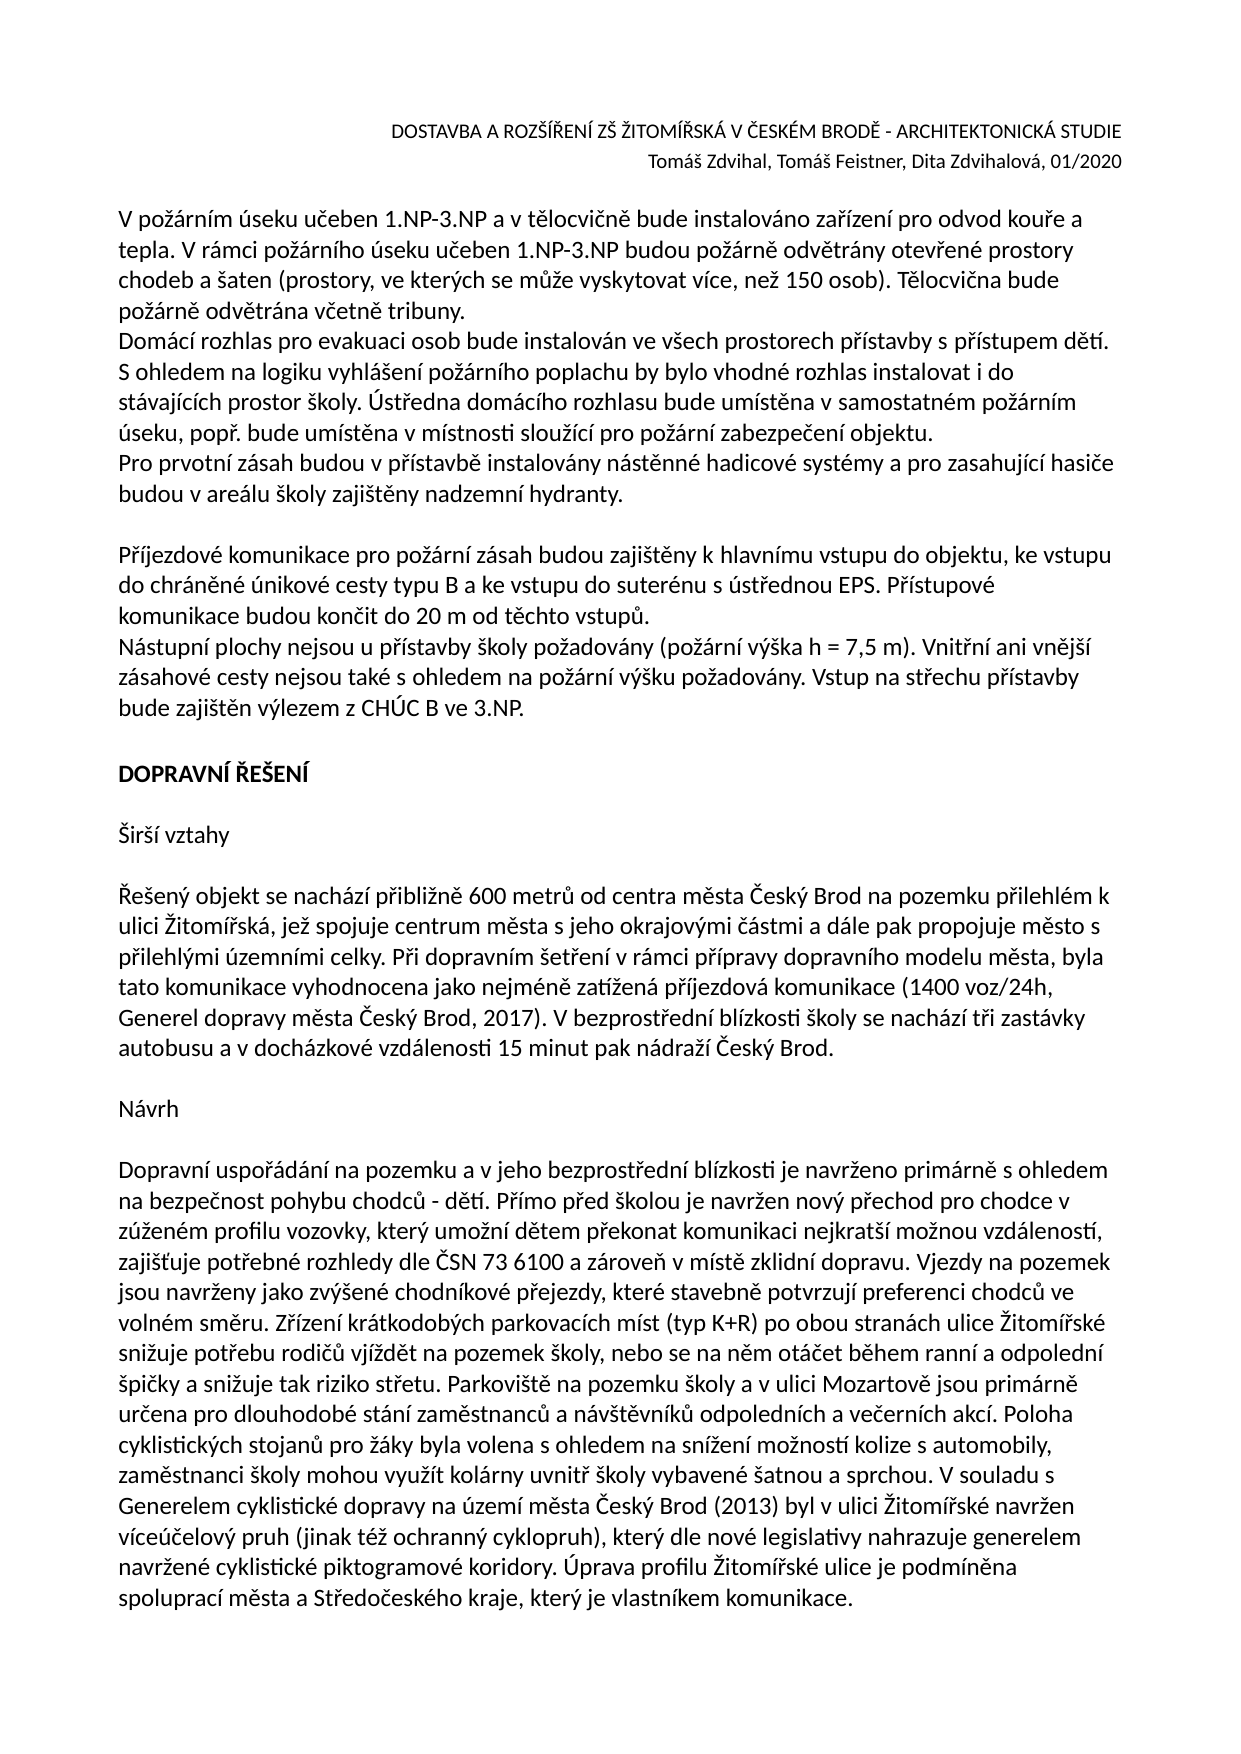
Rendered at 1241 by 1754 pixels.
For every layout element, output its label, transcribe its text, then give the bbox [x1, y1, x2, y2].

text V požárním úseku učeben 1.NP-3.NP a v tělocvičně bude instalováno zařízení pro odvod kouře a tepla. V rámci požárního úseku učeben 1.NP-3.NP budou požárně odvětrány otevřené prostory chodeb a šaten (prostory, ve kterých se může vyskytovat více, než 150 osob). Tělocvična bude požárně odvětrána včetně tribuny. [118, 203, 1122, 326]
text Širší vztahy [118, 819, 1122, 849]
text Nástupní plochy nejsou u přístavby školy požadovány (požární výška h = 7,5 m). Vnitřní ani vnější zásahové cesty nejsou také s ohledem na požární výšku požadovány. Vstup na střechu přístavby bude zajištěn výlezem z CHÚC B ve 3.NP. [118, 631, 1122, 722]
text Řešený objekt se nachází přibližně 600 metrů od centra města Český Brod na pozemku přilehlém k ulici Žitomířská, jež spojuje centrum města s jeho okrajovými částmi a dále pak propojuje město s přilehlými územními celky. Při dopravním šetření v rámci přípravy dopravního modelu města, byla tato komunikace vyhodnocena jako nejméně zatížená příjezdová komunikace (1400 voz/24h, Generel dopravy města Český Brod, 2017). V bezprostřední blízkosti školy se nachází tři zastávky autobusu a v docházkové vzdálenosti 15 minut pak nádraží Český Brod. [118, 880, 1122, 1063]
text Domácí rozhlas pro evakuaci osob bude instalován ve všech prostorech přístavby s přístupem dětí. S ohledem na logiku vyhlášení požárního poplachu by bylo vhodné rozhlas instalovat i do stávajících prostor školy. Ústředna domácího rozhlasu bude umístěna v samostatném požárním úseku, popř. bude umístěna v místnosti sloužící pro požární zabezpečení objektu. [118, 326, 1122, 448]
text Dopravní uspořádání na pozemku a v jeho bezprostřední blízkosti je navrženo primárně s ohledem na bezpečnost pohybu chodců - dětí. Přímo před školou je navržen nový přechod pro chodce v zúženém profilu vozovky, který umožní dětem překonat komunikaci nejkratší možnou vzdáleností, zajišťuje potřebné rozhledy dle ČSN 73 6100 a zároveň v místě zklidní dopravu. Vjezdy na pozemek jsou navrženy jako zvýšené chodníkové přejezdy, které stavebně potvrzují preferenci chodců ve volném směru. Zřízení krátkodobých parkovacích míst (typ K+R) po obou stranách ulice Žitomířské snižuje potřebu rodičů vjíždět na pozemek školy, nebo se na něm otáčet během ranní a odpolední špičky a snižuje tak riziko střetu. Parkoviště na pozemku školy a v ulici Mozartově jsou primárně určena pro dlouhodobé stání zaměstnanců a návštěvníků odpoledních a večerních akcí. Poloha cyklistických stojanů pro žáky byla volena s ohledem na snížení možností kolize s automobily, zaměstnanci školy mohou využít kolárny uvnitř školy vybavené šatnou a sprchou. V souladu s Generelem cyklistické dopravy na území města Český Brod (2013) byl v ulici Žitomířské navržen víceúčelový pruh (jinak též ochranný cyklopruh), který dle nové legislativy nahrazuje generelem navržené cyklistické piktogramové koridory. Úprava profilu Žitomířské ulice je podmíněna spoluprací města a Středočeského kraje, který je vlastníkem komunikace. [118, 1154, 1122, 1612]
text Příjezdové komunikace pro požární zásah budou zajištěny k hlavnímu vstupu do objektu, ke vstupu do chráněné únikové cesty typu B a ke vstupu do suterénu s ústřednou EPS. Přístupové komunikace budou končit do 20 m od těchto vstupů. [118, 539, 1122, 631]
text DOPRAVNÍ ŘEŠENÍ [118, 758, 1122, 788]
text Pro prvotní zásah budou v přístavbě instalovány nástěnné hadicové systémy a pro zasahující hasiče budou v areálu školy zajištěny nadzemní hydranty. [118, 448, 1122, 509]
text Návrh [118, 1093, 1122, 1124]
